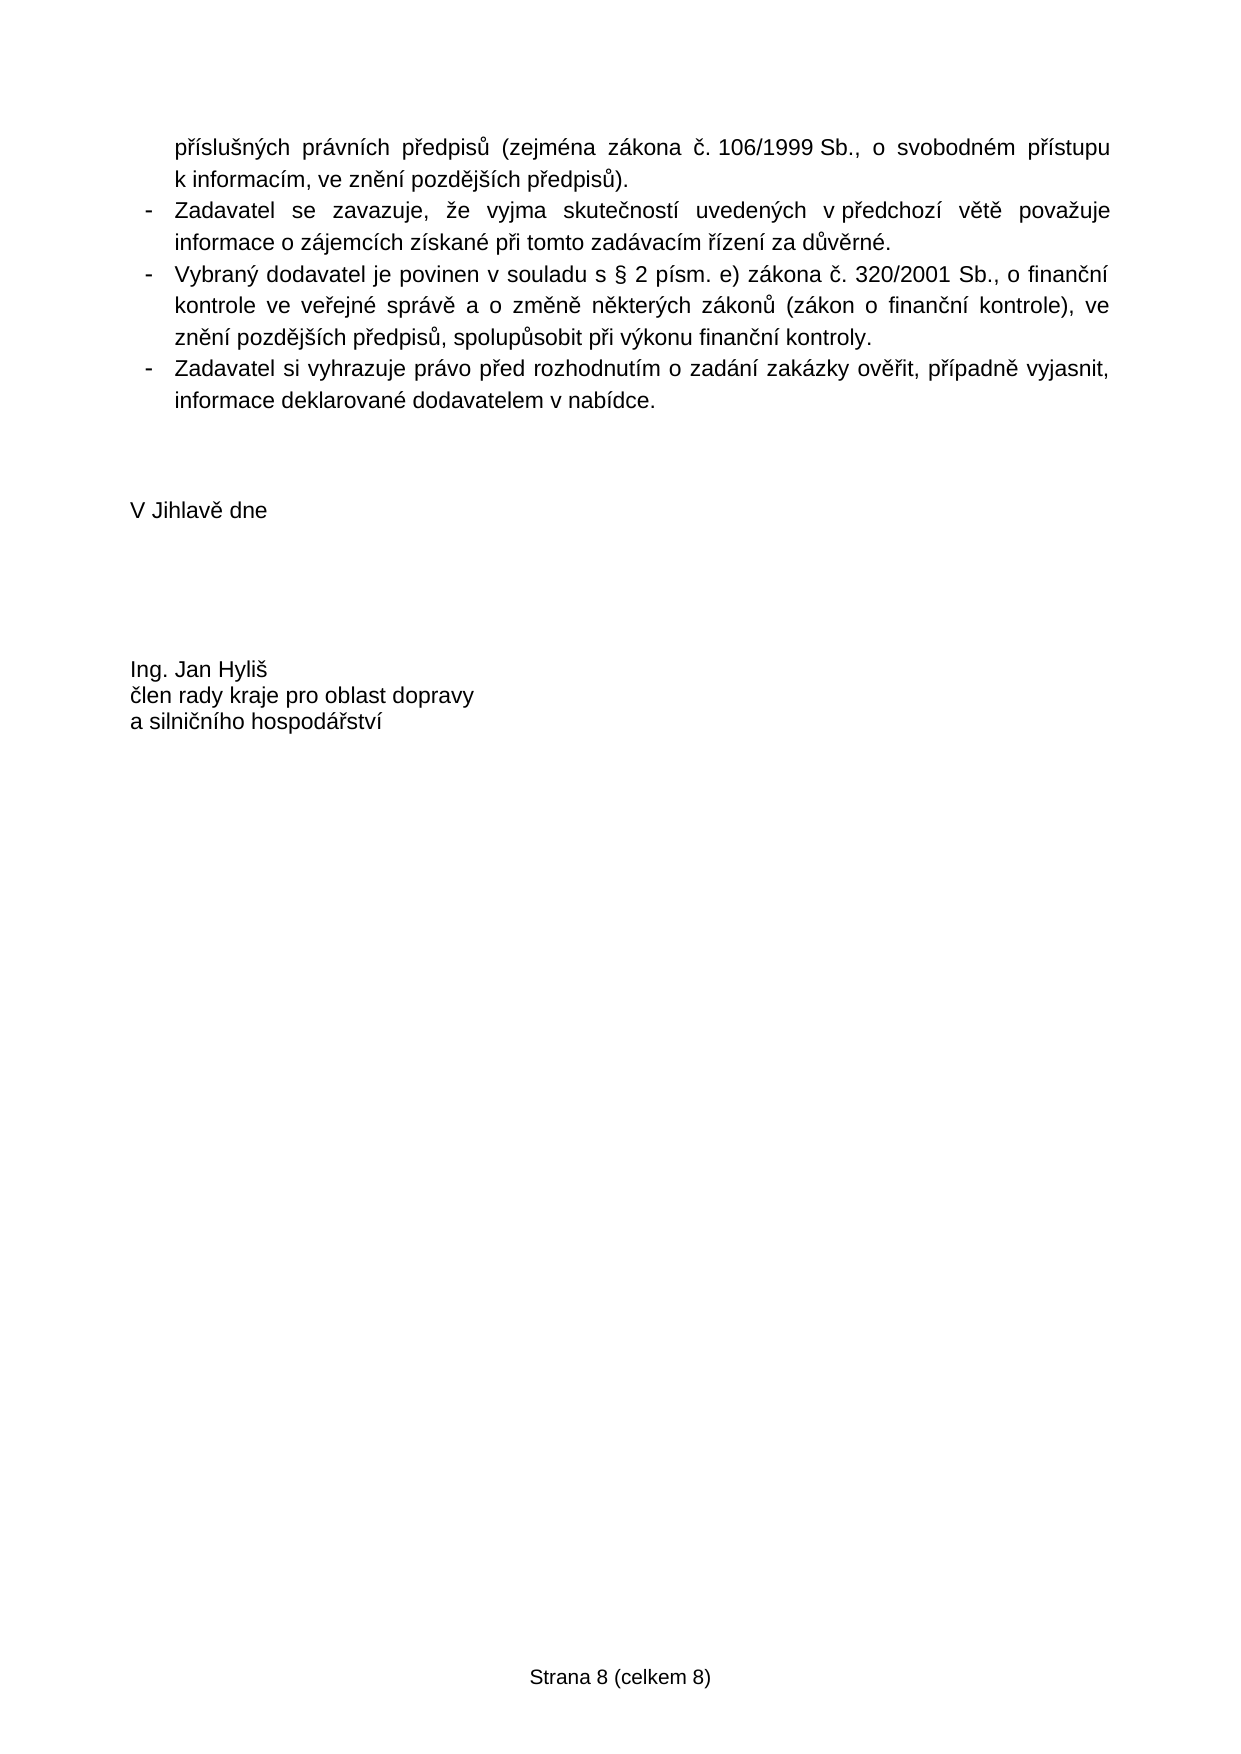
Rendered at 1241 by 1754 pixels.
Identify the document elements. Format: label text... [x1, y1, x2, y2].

list Zadavatel se zavazuje, že vyjma skutečností uvedených v předchozí větě považuje informace o zájemcích získané při tomto zadávacím řízení za důvěrné. [145, 197, 1110, 255]
text a silničního hospodářství [130, 708, 1110, 734]
list Vybraný dodavatel je povinen v souladu s § 2 písm. e) zákona č. 320/2001 Sb., o finanční kontrole ve veřejné správě a o změně některých zákonů (zákon o finanční kontrole), ve znění pozdějších předpisů, spolupůsobit při výkonu finanční kontroly. [145, 261, 1110, 350]
text Ing. Jan Hyliš [130, 656, 1110, 682]
list Zadavatel si vyhrazuje právo před rozhodnutím o zadání zakázky ověřit, případně vyjasnit, informace deklarované dodavatelem v nabídce. [145, 355, 1110, 413]
text V Jihlavě dne [130, 497, 1110, 524]
text člen rady kraje pro oblast dopravy [130, 682, 1110, 708]
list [145, 134, 1110, 192]
